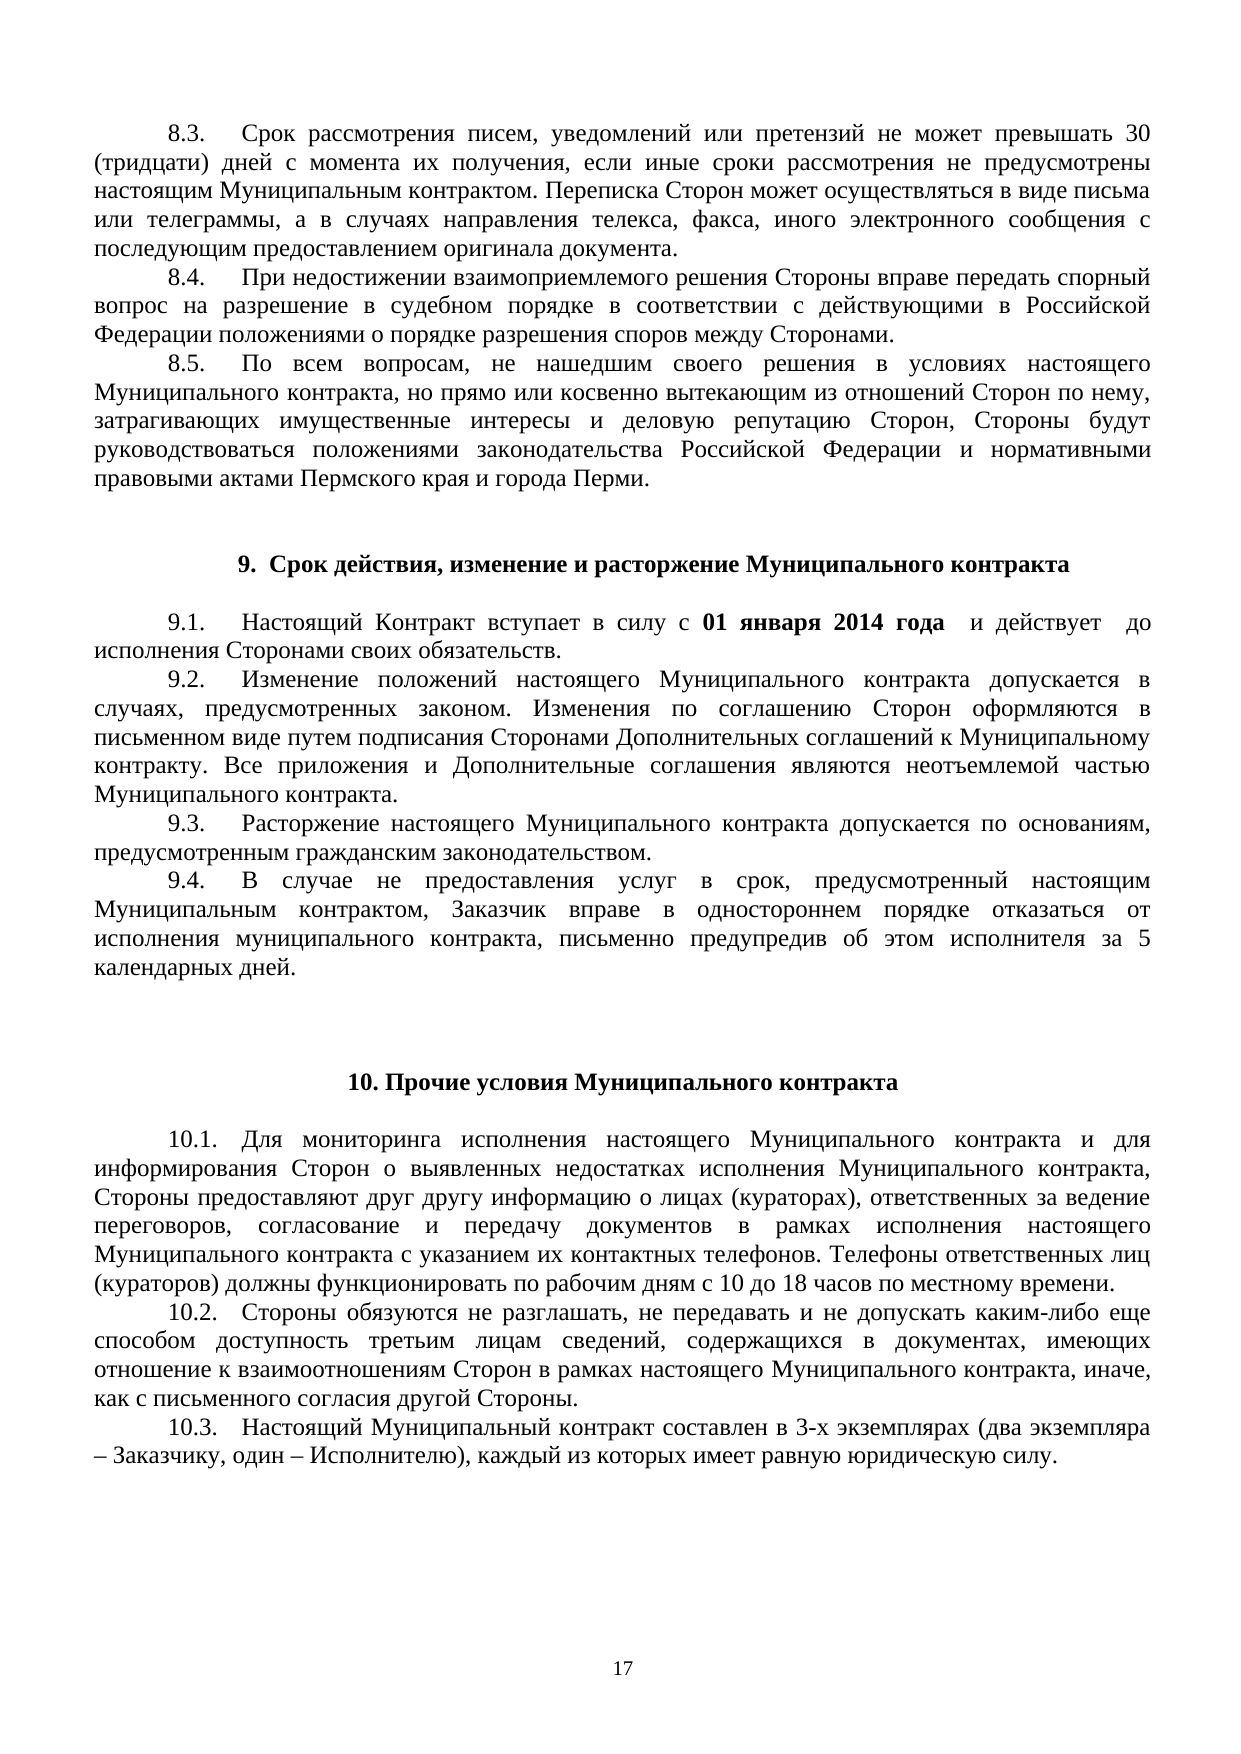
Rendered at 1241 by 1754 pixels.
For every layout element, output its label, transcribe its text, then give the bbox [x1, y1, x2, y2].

text 8.4. При недостижении взаимоприемлемого решения Стороны вправе передать спорный вопрос на разрешение в судебном порядке в соответствии с действующими в Российской Федерации положениями о порядке разрешения споров между Сторонами. [94, 262, 1152, 348]
text 10.2. Стороны обязуются не разглашать, не передавать и не допускать каким-либо еще способом доступность третьим лицам сведений, содержащихся в документах, имеющих отношение к взаимоотношениям Сторон в рамках настоящего Муниципального контракта, иначе, как с письменного согласия другой Стороны. [94, 1297, 1152, 1412]
text 10.3. Настоящий Муниципальный контракт составлен в 3-х экземплярах (два экземпляра – Заказчику, один – Исполнителю), каждый из которых имеет равную юридическую силу. [94, 1412, 1152, 1469]
text 10. Прочие условия Муниципального контракта [94, 1067, 1152, 1096]
text 10.1. Для мониторинга исполнения настоящего Муниципального контракта и для информирования Сторон о выявленных недостатках исполнения Муниципального контракта, Стороны предоставляют друг другу информацию о лицах (кураторах), ответственных за ведение переговоров, согласование и передачу документов в рамках исполнения настоящего Муниципального контракта с указанием их контактных телефонов. Телефоны ответственных лиц (кураторов) должны функционировать по рабочим дням с 10 до 18 часов по местному времени. [94, 1124, 1152, 1297]
text 9.4. В случае не предоставления услуг в срок, предусмотренный настоящим Муниципальным контрактом, Заказчик вправе в одностороннем порядке отказаться от исполнения муниципального контракта, письменно предупредив об этом исполнителя за 5 календарных дней. [94, 866, 1152, 981]
text 9. Срок действия, изменение и расторжение Муниципального контракта [188, 549, 1152, 578]
text 9.3. Расторжение настоящего Муниципального контракта допускается по основаниям, предусмотренным гражданским законодательством. [94, 808, 1152, 866]
text 8.3. Срок рассмотрения писем, уведомлений или претензий не может превышать 30 (тридцати) дней с момента их получения, если иные сроки рассмотрения не предусмотрены настоящим Муниципальным контрактом. Переписка Сторон может осуществляться в виде письма или телеграммы, а в случаях направления телекса, факса, иного электронного сообщения с последующим предоставлением оригинала документа. [94, 118, 1152, 262]
text 9.2. Изменение положений настоящего Муниципального контракта допускается в случаях, предусмотренных законом. Изменения по соглашению Сторон оформляются в письменном виде путем подписания Сторонами Дополнительных соглашений к Муниципальному контракту. Все приложения и Дополнительные соглашения являются неотъемлемой частью Муниципального контракта. [94, 664, 1152, 808]
text 9.1. Настоящий Контракт вступает в силу с 01 января 2014 года и действует до исполнения Сторонами своих обязательств. [94, 607, 1152, 664]
text 8.5. По всем вопросам, не нашедшим своего решения в условиях настоящего Муниципального контракта, но прямо или косвенно вытекающим из отношений Сторон по нему, затрагивающих имущественные интересы и деловую репутацию Сторон, Стороны будут руководствоваться положениями законодательства Российской Федерации и нормативными правовыми актами Пермского края и города Перми. [94, 348, 1152, 492]
